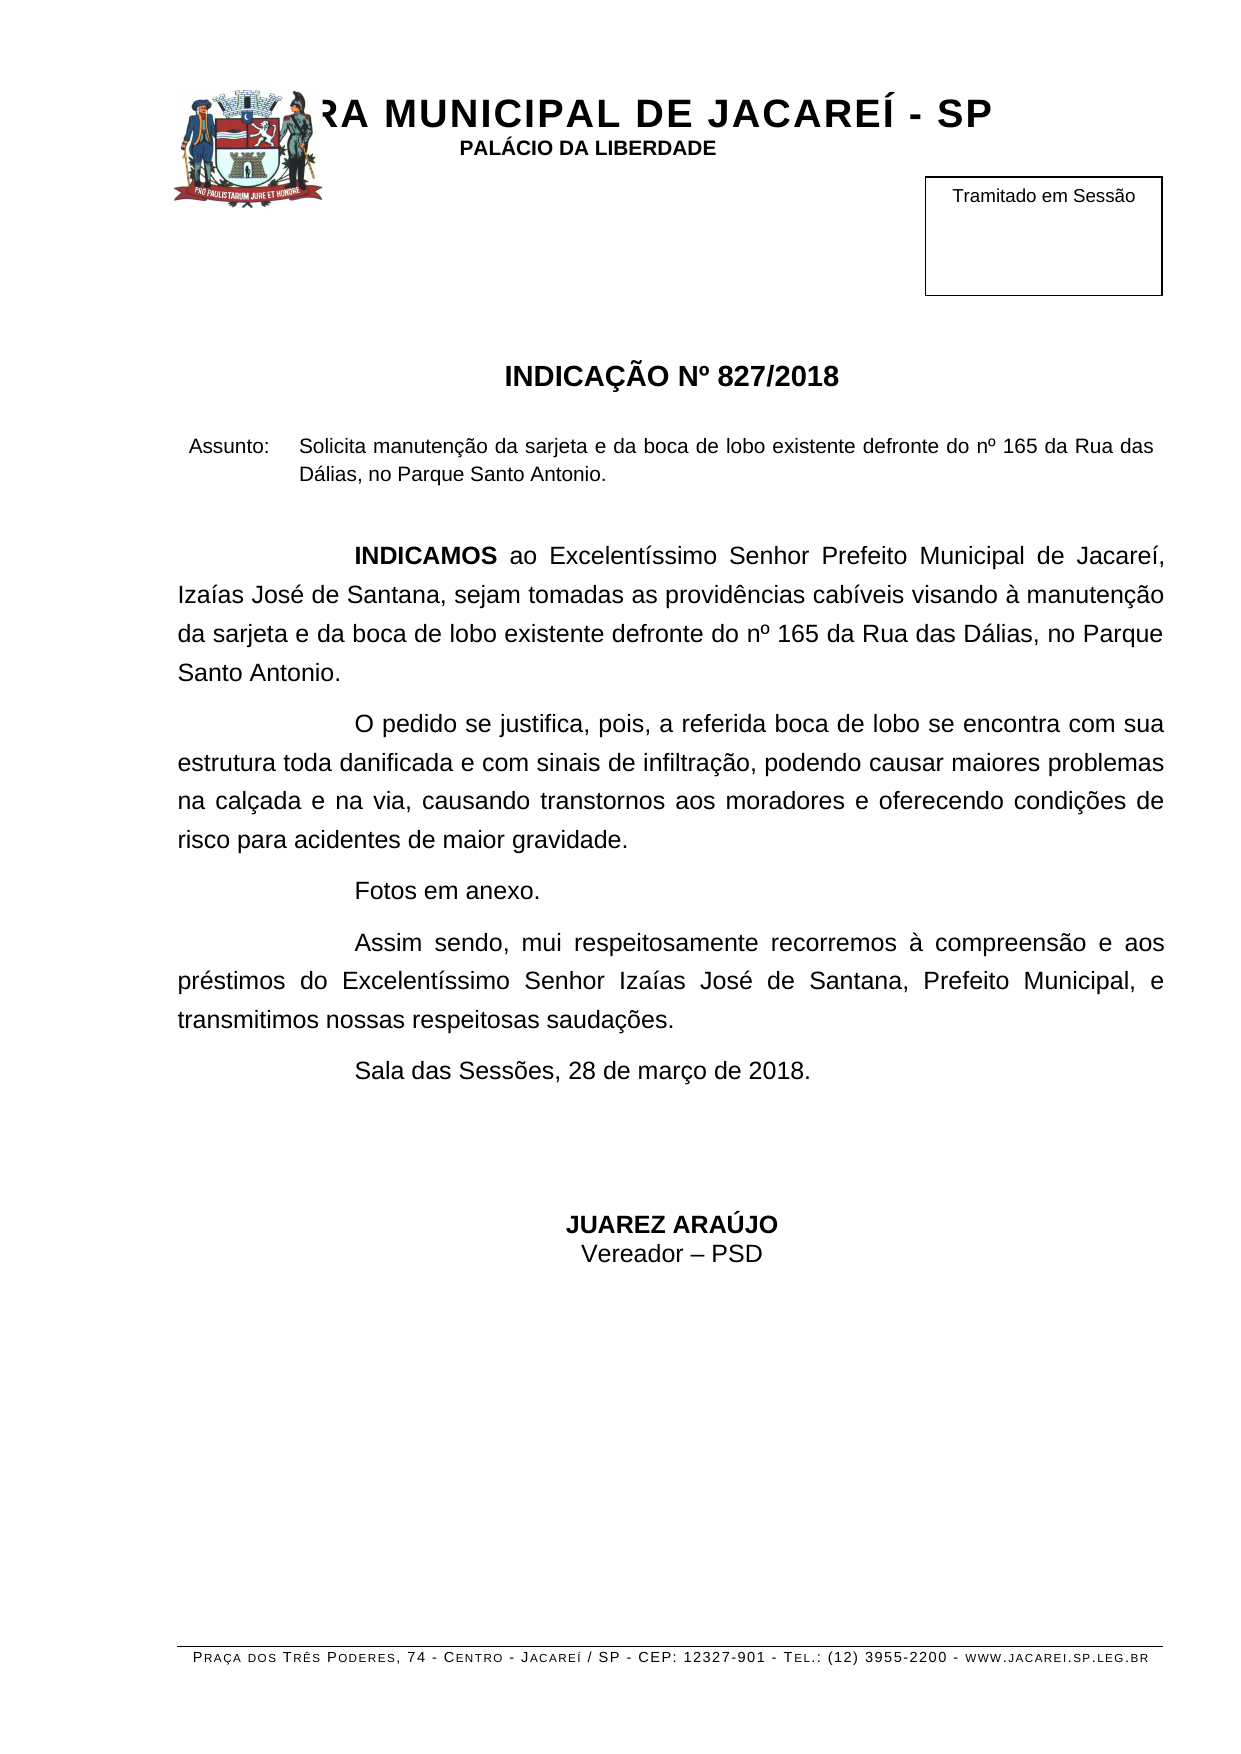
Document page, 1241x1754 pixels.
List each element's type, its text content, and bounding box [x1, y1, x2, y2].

text O pedido se justifica, pois, a referida boca de lobo se encontra com sua estrutura toda danificada e com sinais de infiltração, podendo causar maiores problemas na calçada e na via, causando transtornos aos moradores e oferecendo condições de risco para acidentes de maior gravidade. [177, 709, 1166, 854]
text Assim sendo, mui respeitosamente recorremos à compreensão e aos préstimos do Excelentíssimo Senhor Izaías José de Santana, Prefeito Municipal, e transmitimos nossas respeitosas saudações. [177, 927, 1166, 1034]
text Fotos em anexo. [177, 876, 1166, 905]
text Vereador – PSD [177, 1239, 1166, 1267]
table_header Solicita manutenção da sarjeta e da boca de lobo existente defronte do nº 165 da Rua das Dálias, no Parque Santo Antonio. [288, 434, 1166, 490]
picture [173, 90, 323, 208]
text INDICAMOS ao Excelentíssimo Senhor Prefeito Municipal de Jacareí, Izaías José de Santana, sejam tomadas as providências cabíveis visando à manutenção da sarjeta e da boca de lobo existente defronte do nº 165 da Rua das Dálias, no Parque Santo Antonio. [177, 541, 1166, 686]
table_header : [177, 434, 288, 490]
text das , 28 de março de 2018. [177, 1056, 1166, 1085]
text INDICAÇÃO nº 827/2018 [177, 359, 1166, 392]
text JUAREZ ARAÚJO [177, 1210, 1166, 1239]
